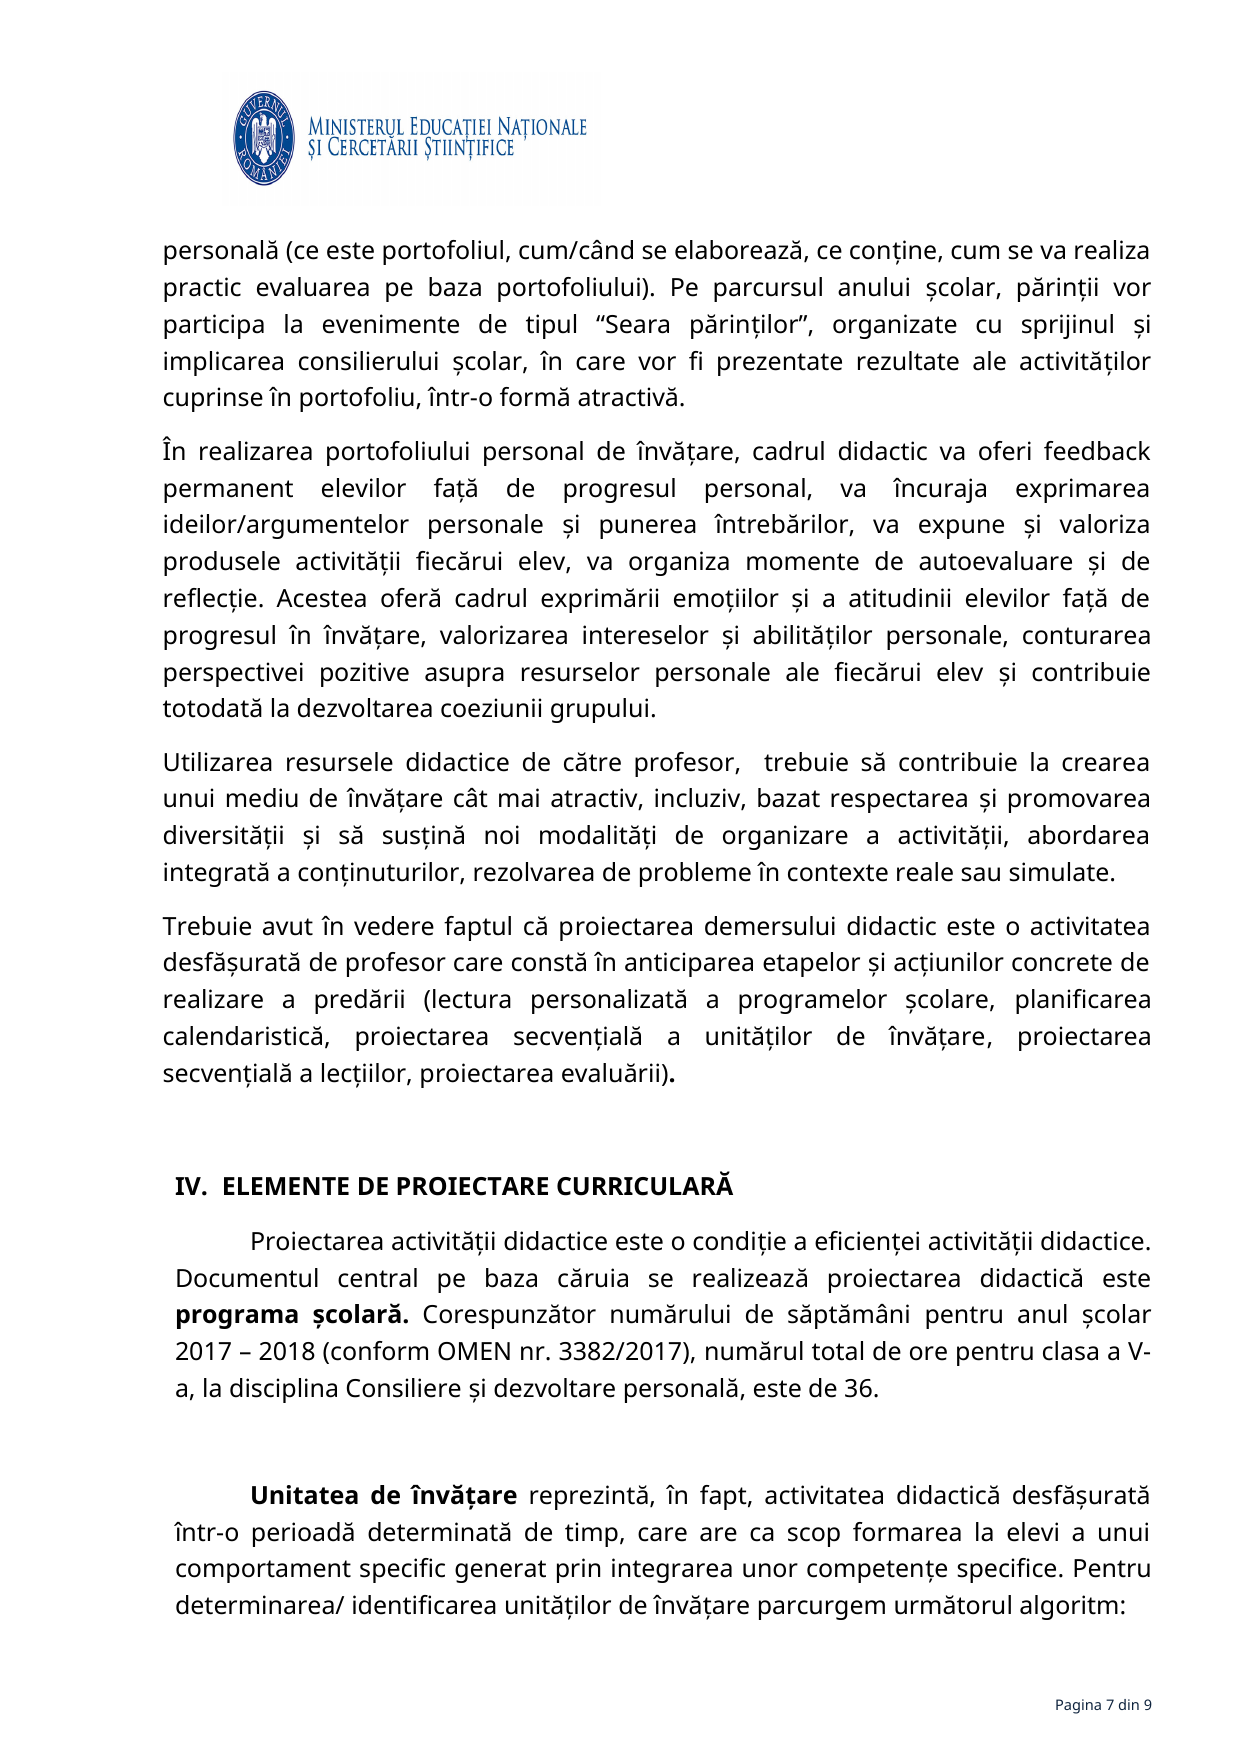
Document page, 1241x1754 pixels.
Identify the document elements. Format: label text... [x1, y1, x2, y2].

picture [221, 72, 602, 206]
text Proiectarea activităţii didactice este o condiţie a eficienţei activităţii didactice. Documentul central pe baza căruia se realizează proiectarea didactică este programa şcolară. Corespunzător numărului de săptămâni pentru anul școlar 2017 – 2018 (conform OMEN nr. 3382/2017), numărul total de ore pentru clasa a V-a, la disciplina Consiliere și dezvoltare personală, este de 36. [175, 1223, 1152, 1405]
list ELEMENTE DE PROIECTARE CURRICULARĂ [175, 1169, 1152, 1203]
text Utilizarea resursele didactice de către profesor, trebuie să contribuie la crearea unui mediu de învăţare cât mai atractiv, incluziv, bazat respectarea și promovarea diversităţii şi să susţină noi modalităţi de organizare a activităţii, abordarea integrată a conţinuturilor, rezolvarea de probleme în contexte reale sau simulate. [162, 744, 1152, 889]
text Unitatea de învăţare reprezintă, în fapt, activitatea didactică desfăşurată într-o perioadă determinată de timp, care are ca scop formarea la elevi a unui comportament specific generat prin integrarea unor competențe specifice. Pentru determinarea/ identificarea unităţilor de învăţare parcurgem următorul algoritm: [175, 1477, 1152, 1622]
text Trebuie avut în vedere faptul că proiectarea demersului didactic este o activitatea desfăşurată de profesor care constă în anticiparea etapelor şi acţiunilor concrete de realizare a predării (lectura personalizată a programelor şcolare, planificarea calendaristică, proiectarea secvenţială a unităţilor de învăţare, proiectarea secvenţială a lecţiilor, proiectarea evaluării). [162, 908, 1152, 1089]
text În realizarea portofoliului personal de învățare, cadrul didactic va oferi feedback permanent elevilor faţă de progresul personal, va încuraja exprimarea ideilor/argumentelor personale și punerea întrebărilor, va expune şi valoriza produsele activității fiecărui elev, va organiza momente de autoevaluare şi de reflecţie. Acestea oferă cadrul exprimării emoţiilor şi a atitudinii elevilor faţă de progresul în învăţare, valorizarea intereselor şi abilităților personale, conturarea perspectivei pozitive asupra resurselor personale ale fiecărui elev și contribuie totodată la dezvoltarea coeziunii grupului. [162, 433, 1152, 725]
